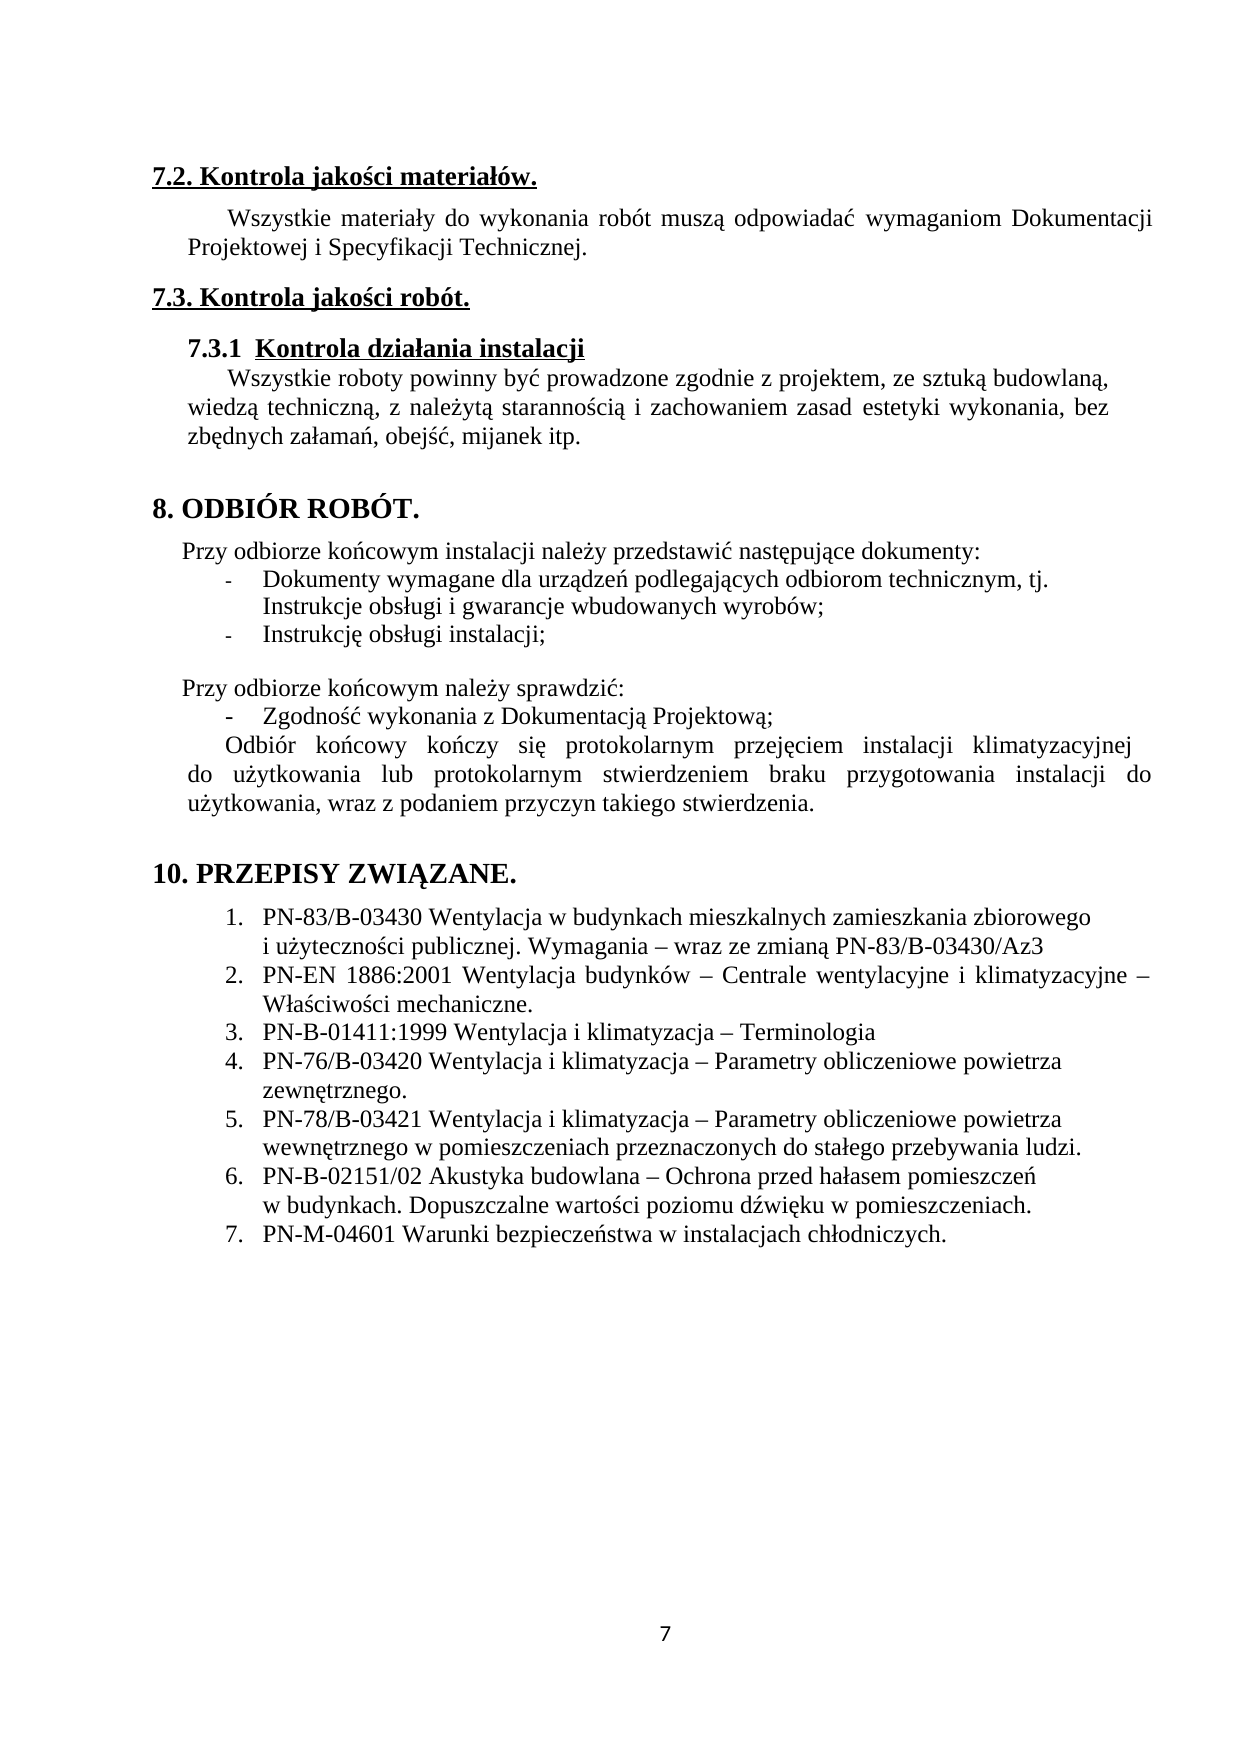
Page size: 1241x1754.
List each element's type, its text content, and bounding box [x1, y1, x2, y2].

list Kontrola działania instalacji [187, 333, 1152, 363]
list PN-83/B-03430 Wentylacja w budynkach mieszkalnych zamieszkania zbiorowego i użyteczności publicznej. Wymagania – wraz ze zmianą PN-83/B-03430/Az3 [225, 902, 1149, 960]
list Dokumenty wymagane dla urządzeń podlegających odbiorom technicznym, tj. Instrukcje obsługi i gwarancje wbudowanych wyrobów; [225, 565, 1153, 620]
text Przy odbiorze końcowym należy sprawdzić: [182, 674, 1153, 702]
list PN-76/B-03420 Wentylacja i klimatyzacja – Parametry obliczeniowe powietrza zewnętrznego. [225, 1046, 1149, 1104]
list Zgodność wykonania z Dokumentacją Projektową; [225, 703, 1152, 730]
text Odbiór końcowy kończy się protokolarnym przejęciem instalacji klimatyzacyjnej do użytkowania lub protokolarnym stwierdzeniem braku przygotowania instalacji do użytkowania, wraz z podaniem przyczyn takiego stwierdzenia. [187, 730, 1153, 817]
subtitle 10. PRZEPISY ZWIĄZANE. [152, 856, 1211, 890]
subtitle 8. ODBIÓR ROBÓT. [152, 491, 1211, 524]
text Wszystkie roboty powinny być prowadzone zgodnie z projektem, ze sztuką budowlaną, wiedzą techniczną, z należytą starannością i zachowaniem zasad estetyki wykonania, bez zbędnych załamań, obejść, mijanek itp. [187, 363, 1109, 449]
list PN-B-01411:1999 Wentylacja i klimatyzacja – Terminologia [225, 1017, 1152, 1046]
list PN-78/B-03421 Wentylacja i klimatyzacja – Parametry obliczeniowe powietrza wewnętrznego w pomieszczeniach przeznaczonych do stałego przebywania ludzi. [225, 1104, 1152, 1161]
text Wszystkie materiały do wykonania robót muszą odpowiadać wymaganiom Dokumentacji Projektowej i Specyfikacji Technicznej. [187, 203, 1153, 261]
text Przy odbiorze końcowym instalacji należy przedstawić następujące dokumenty: [182, 537, 1153, 565]
list PN-B-02151/02 Akustyka budowlana – Ochrona przed hałasem pomieszczeń w budynkach. Dopuszczalne wartości poziomu dźwięku w pomieszczeniach. [225, 1161, 1152, 1219]
list PN-M-04601 Warunki bezpieczeństwa w instalacjach chłodniczych. [225, 1219, 1152, 1247]
list PN-EN 1886:2001 Wentylacja budynków – Centrale wentylacyjne i klimatyzacyjne – Właściwości mechaniczne. [225, 960, 1153, 1017]
list Instrukcję obsługi instalacji; [225, 620, 1152, 648]
subtitle 7.2. Kontrola jakości materiałów. [152, 129, 1211, 191]
subtitle 7.3. Kontrola jakości robót. [152, 281, 1211, 312]
